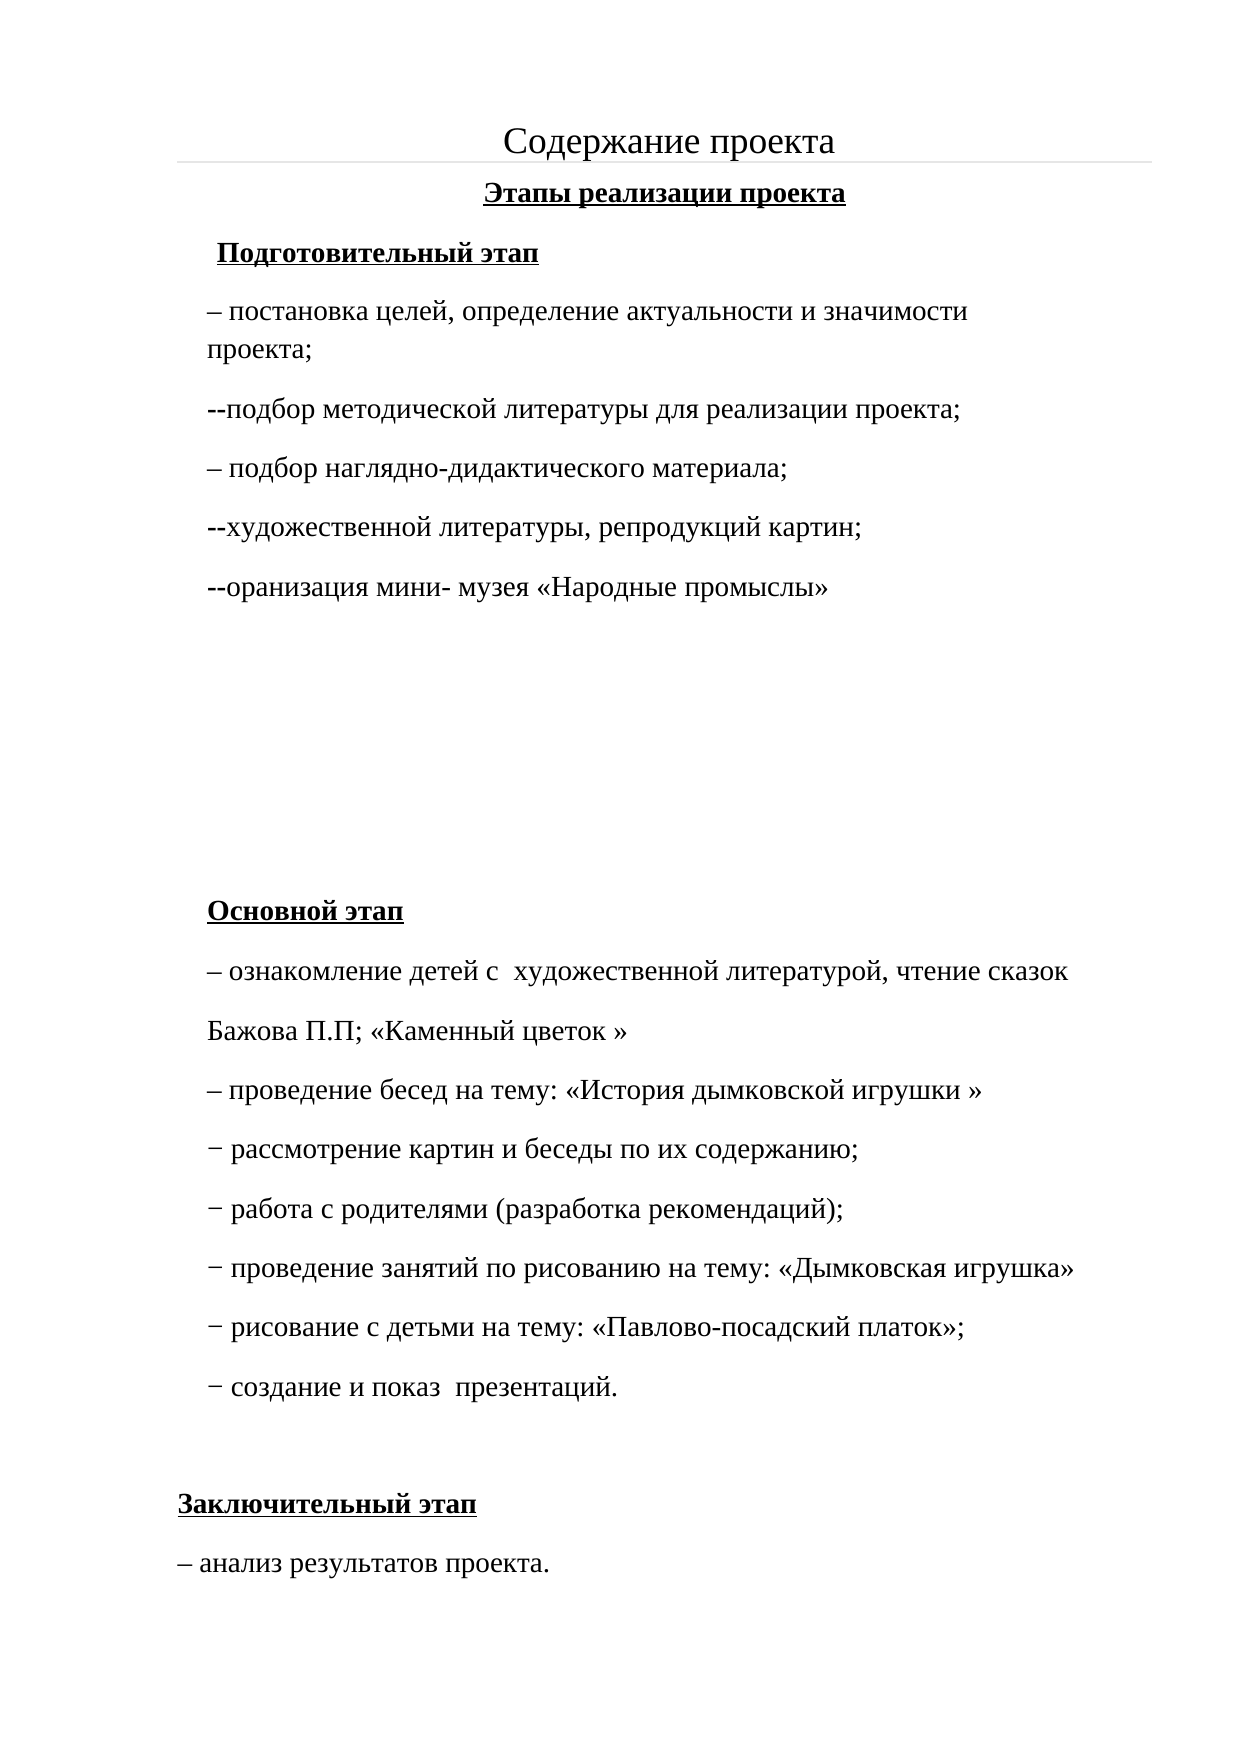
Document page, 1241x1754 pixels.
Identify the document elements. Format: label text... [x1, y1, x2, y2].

text Содержание проекта [177, 118, 1152, 161]
text Этапы реализации проекта [177, 175, 1152, 209]
table_header – постановка целей, определение актуальности и значимости проекта; --подбор методической литературы для реализации проекта; – подбор наглядно-дидактического материала; --художественной литературы, репродукций картин; --оранизация мини- музея «Народные промыслы» [207, 293, 1077, 893]
table_header Подготовительный этап [122, 235, 631, 293]
table_header Заключительный этап [177, 1487, 605, 1545]
table_cell Основной этап [207, 893, 1077, 953]
table_cell – анализ результатов проекта. [177, 1545, 605, 1603]
table_cell – ознакомление детей с художественной литературой, чтение сказок Бажова П.П; «Каменный цветок » – проведение бесед на тему: «История дымковской игрушки » − рассмотрение картин и беседы по их содержанию; − работа с родителями (разработка рекомендаций); − проведение занятий по рисованию на тему: «Дымковская игрушка» − рисование с детьми на тему: «Павлово-посадский платок»; − создание и показ презентаций. [207, 953, 1077, 1427]
